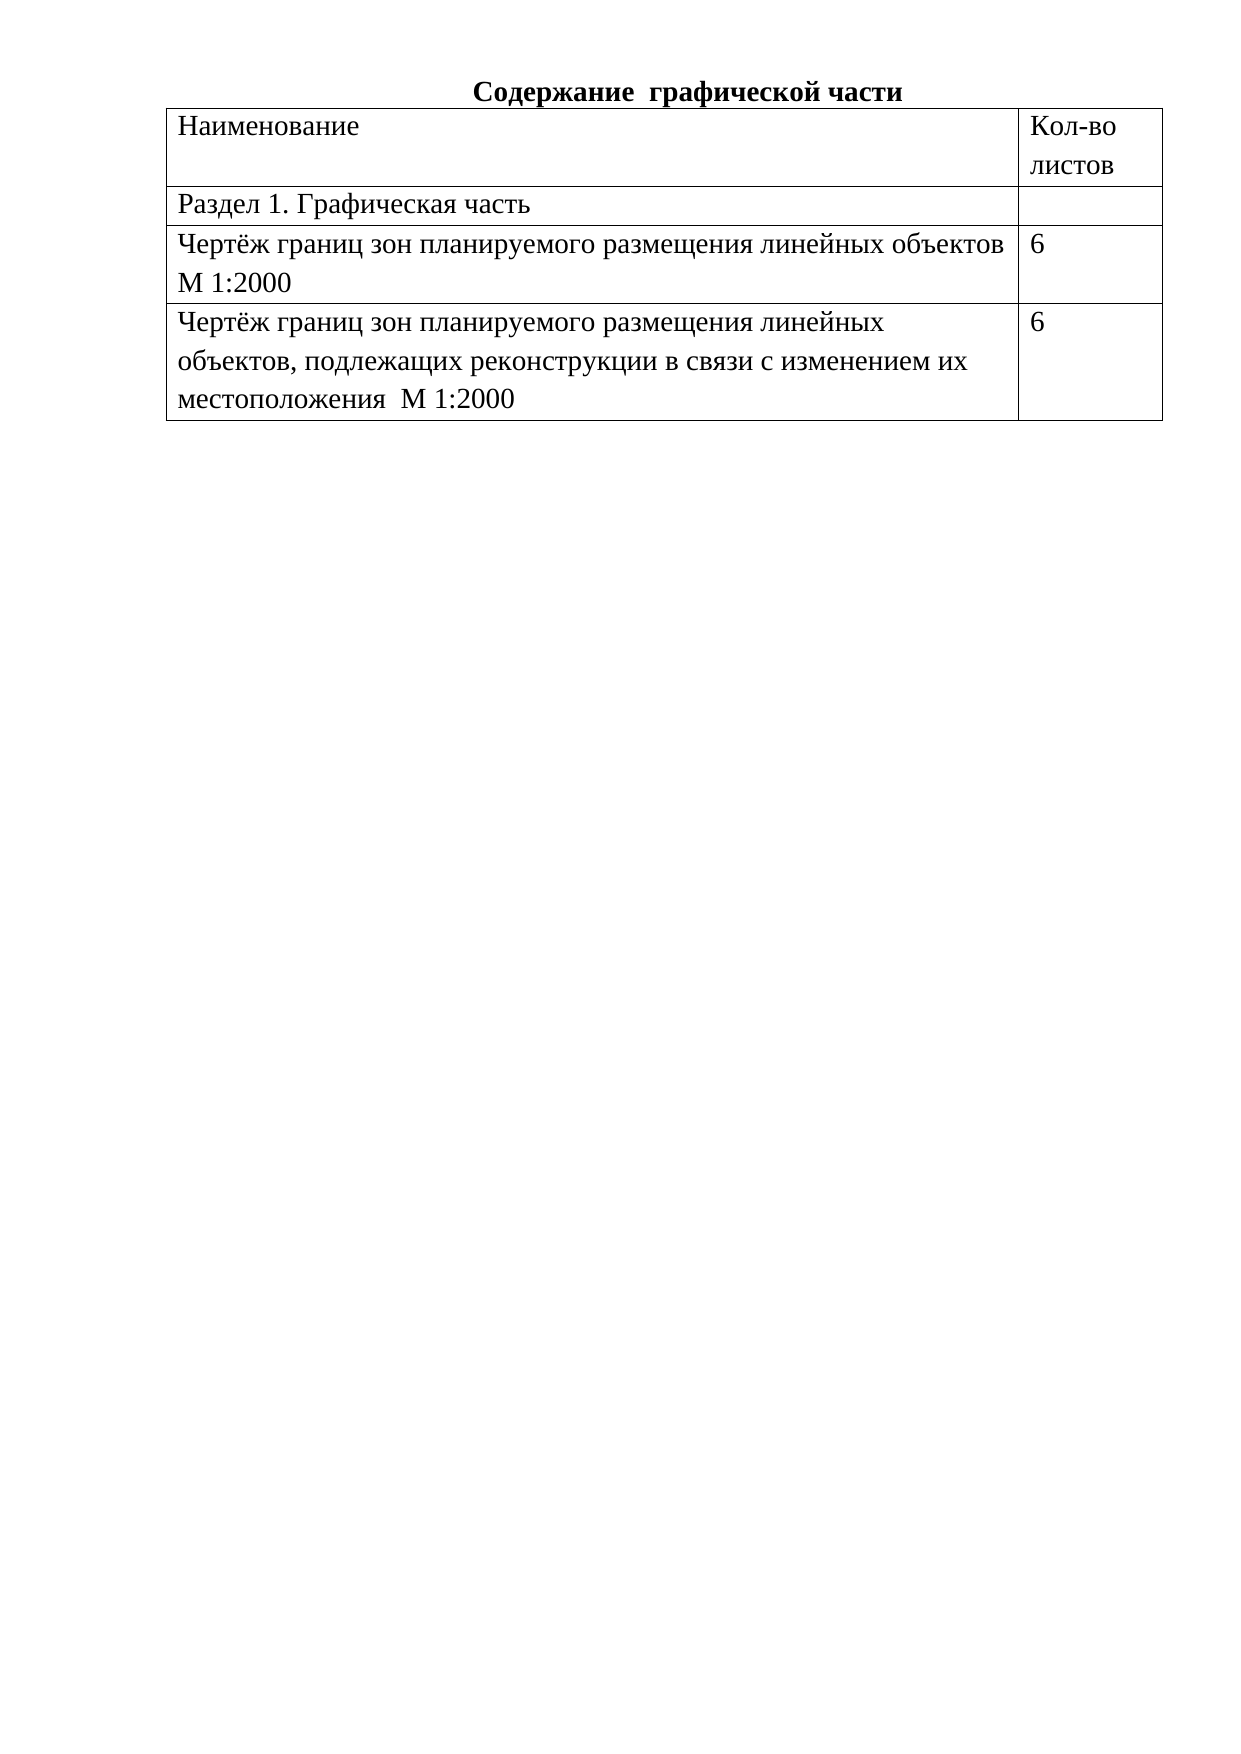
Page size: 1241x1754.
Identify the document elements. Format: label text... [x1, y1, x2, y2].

table_cell Раздел 1. Графическая часть [167, 187, 1018, 225]
table_cell Чертёж границ зон планируемого размещения линейных объектов, подлежащих реконструкции в связи с изменением их местоположения М 1:2000 [167, 304, 1018, 420]
table_header Кол-во листов [1019, 109, 1162, 186]
table_cell 6 [1019, 226, 1162, 303]
table_cell [1019, 187, 1162, 225]
table_header Наименование [167, 109, 1018, 186]
table_cell Чертёж границ зон планируемого размещения линейных объектов М 1:2000 [167, 226, 1018, 303]
table_cell 6 [1019, 304, 1162, 420]
